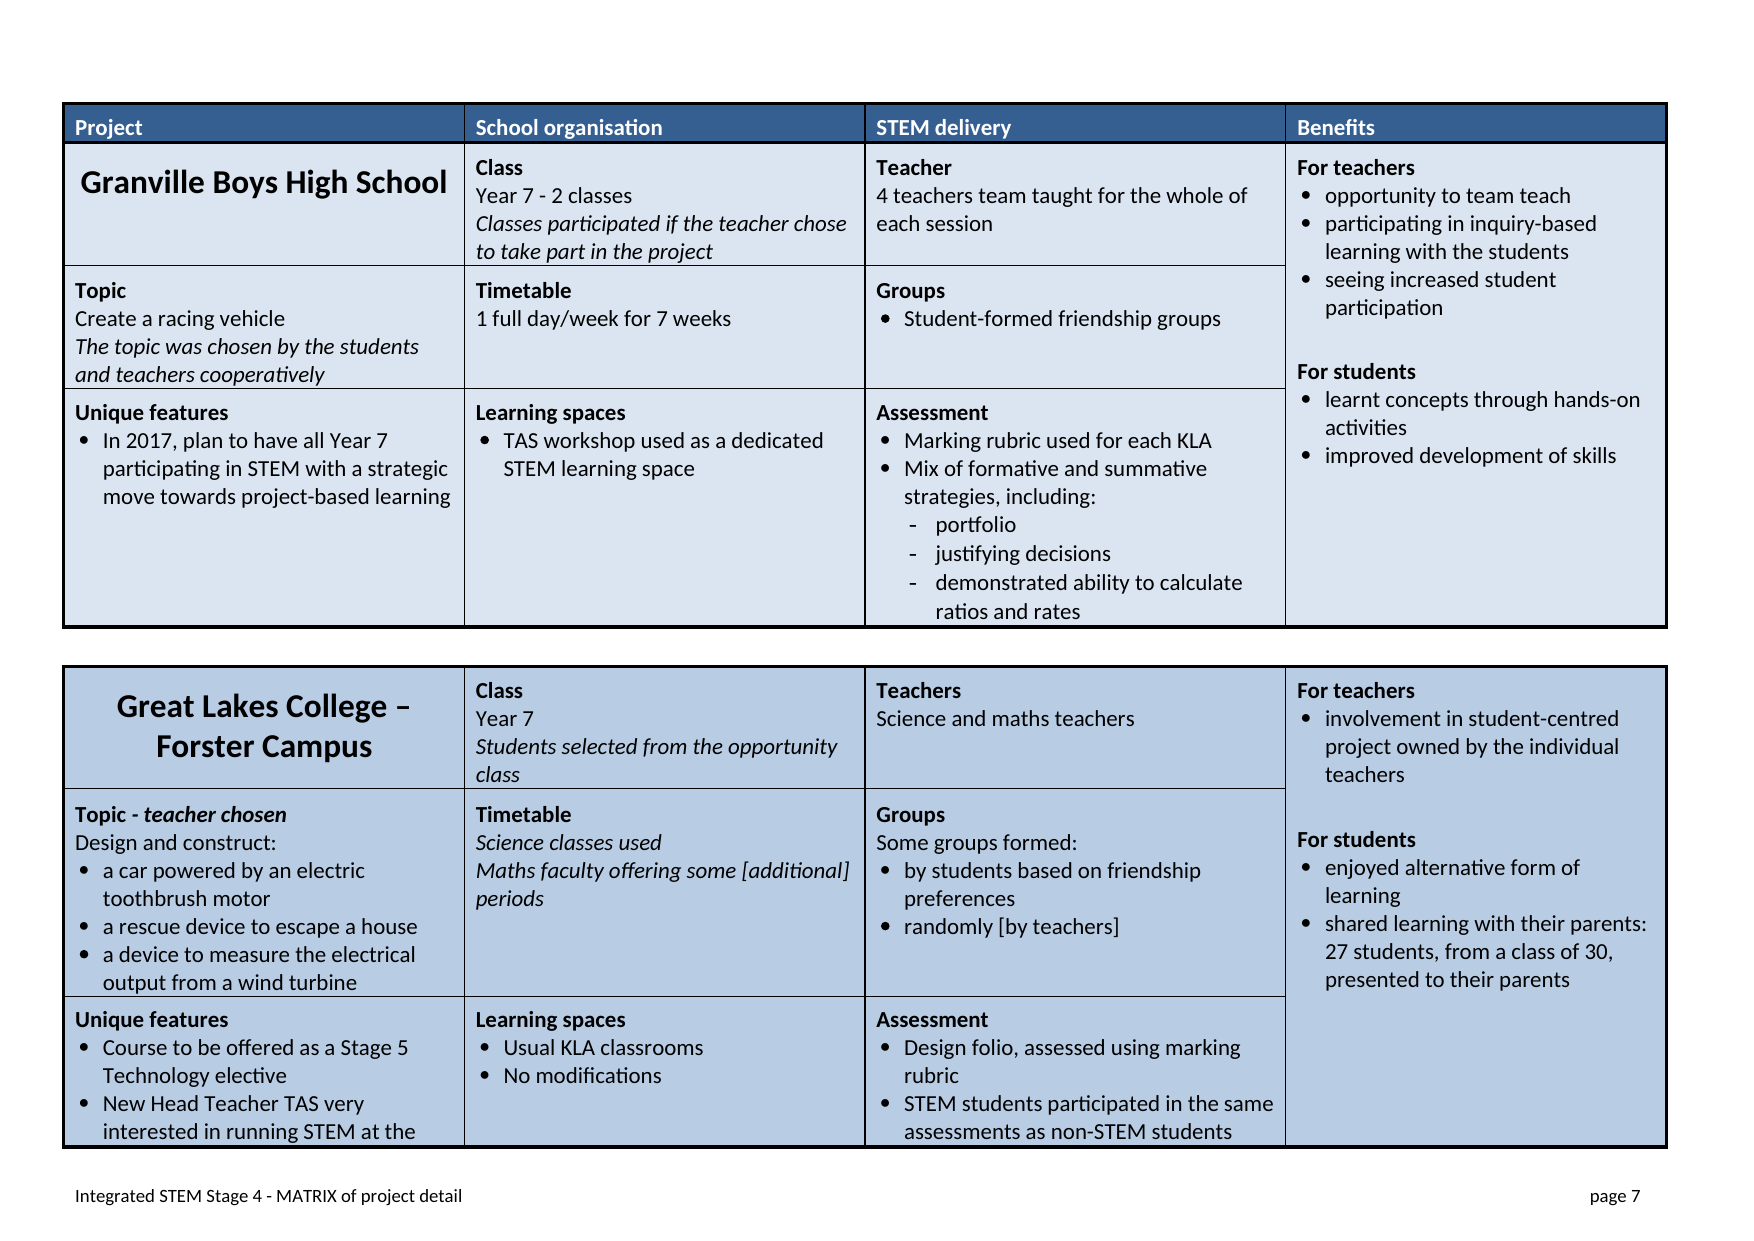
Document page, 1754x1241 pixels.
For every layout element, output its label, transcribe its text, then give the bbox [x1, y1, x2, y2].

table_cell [866, 997, 1285, 1145]
table_header Benefits [1286, 105, 1665, 141]
table_cell Granville Boys High School [65, 144, 464, 265]
table_cell Learning spaces TAS workshop used as a dedicated STEM learning space [465, 389, 864, 625]
table_cell For teachers involvement in student-centred project owned by the individual teachers For students enjoyed alternative form of learning shared learning with their parents: 27 students, from a class of 30, presented to their parents [1286, 668, 1665, 1145]
table_cell Groups Student-formed friendship groups [866, 266, 1285, 388]
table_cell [65, 997, 464, 1145]
table_cell [64, 629, 464, 665]
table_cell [465, 997, 864, 1145]
table_cell Topic - teacher chosen Design and construct: a car powered by an electric toothbrush motor a rescue device to escape a house a device to measure the electrical output from a wind turbine [65, 789, 464, 996]
table_cell Topic Create a racing vehicle The topic was chosen by the students and teachers cooperatively [65, 266, 464, 388]
table_cell Unique features In 2017, plan to have all Year 7 participating in STEM with a strategic move towards project-based learning [65, 389, 464, 625]
table_cell Assessment Marking rubric used for each KLA Mix of formative and summative strategies, including: portfolio justifying decisions demonstrated ability to calculate ratios and rates [866, 389, 1285, 625]
table_cell [1286, 629, 1666, 665]
table_cell Class Year 7 Students selected from the opportunity class [465, 668, 864, 788]
table_cell For teachers opportunity to team teach participating in inquiry-based learning with the students seeing increased student participation For students learnt concepts through hands-on activities improved development of skills [1286, 144, 1665, 625]
table_cell [464, 629, 865, 665]
table_cell Teachers Science and maths teachers [866, 668, 1285, 788]
table_header STEM delivery [866, 105, 1285, 141]
table_cell Timetable 1 full day/week for 7 weeks [465, 266, 864, 388]
table_cell Groups Some groups formed: by students based on friendship preferences randomly [by teachers] [866, 789, 1285, 996]
table_cell Timetable Science classes used Maths faculty offering some [additional] periods [465, 789, 864, 996]
table_header Project [65, 105, 464, 141]
table_header School organisation [465, 105, 864, 141]
table_cell Teacher 4 teachers team taught for the whole of each session [866, 144, 1285, 265]
table_cell Great Lakes College – Forster Campus [65, 668, 464, 788]
table_cell [865, 629, 1286, 665]
table_cell Class Year 7 - 2 classes Classes participated if the teacher chose to take part in the project [465, 144, 864, 265]
